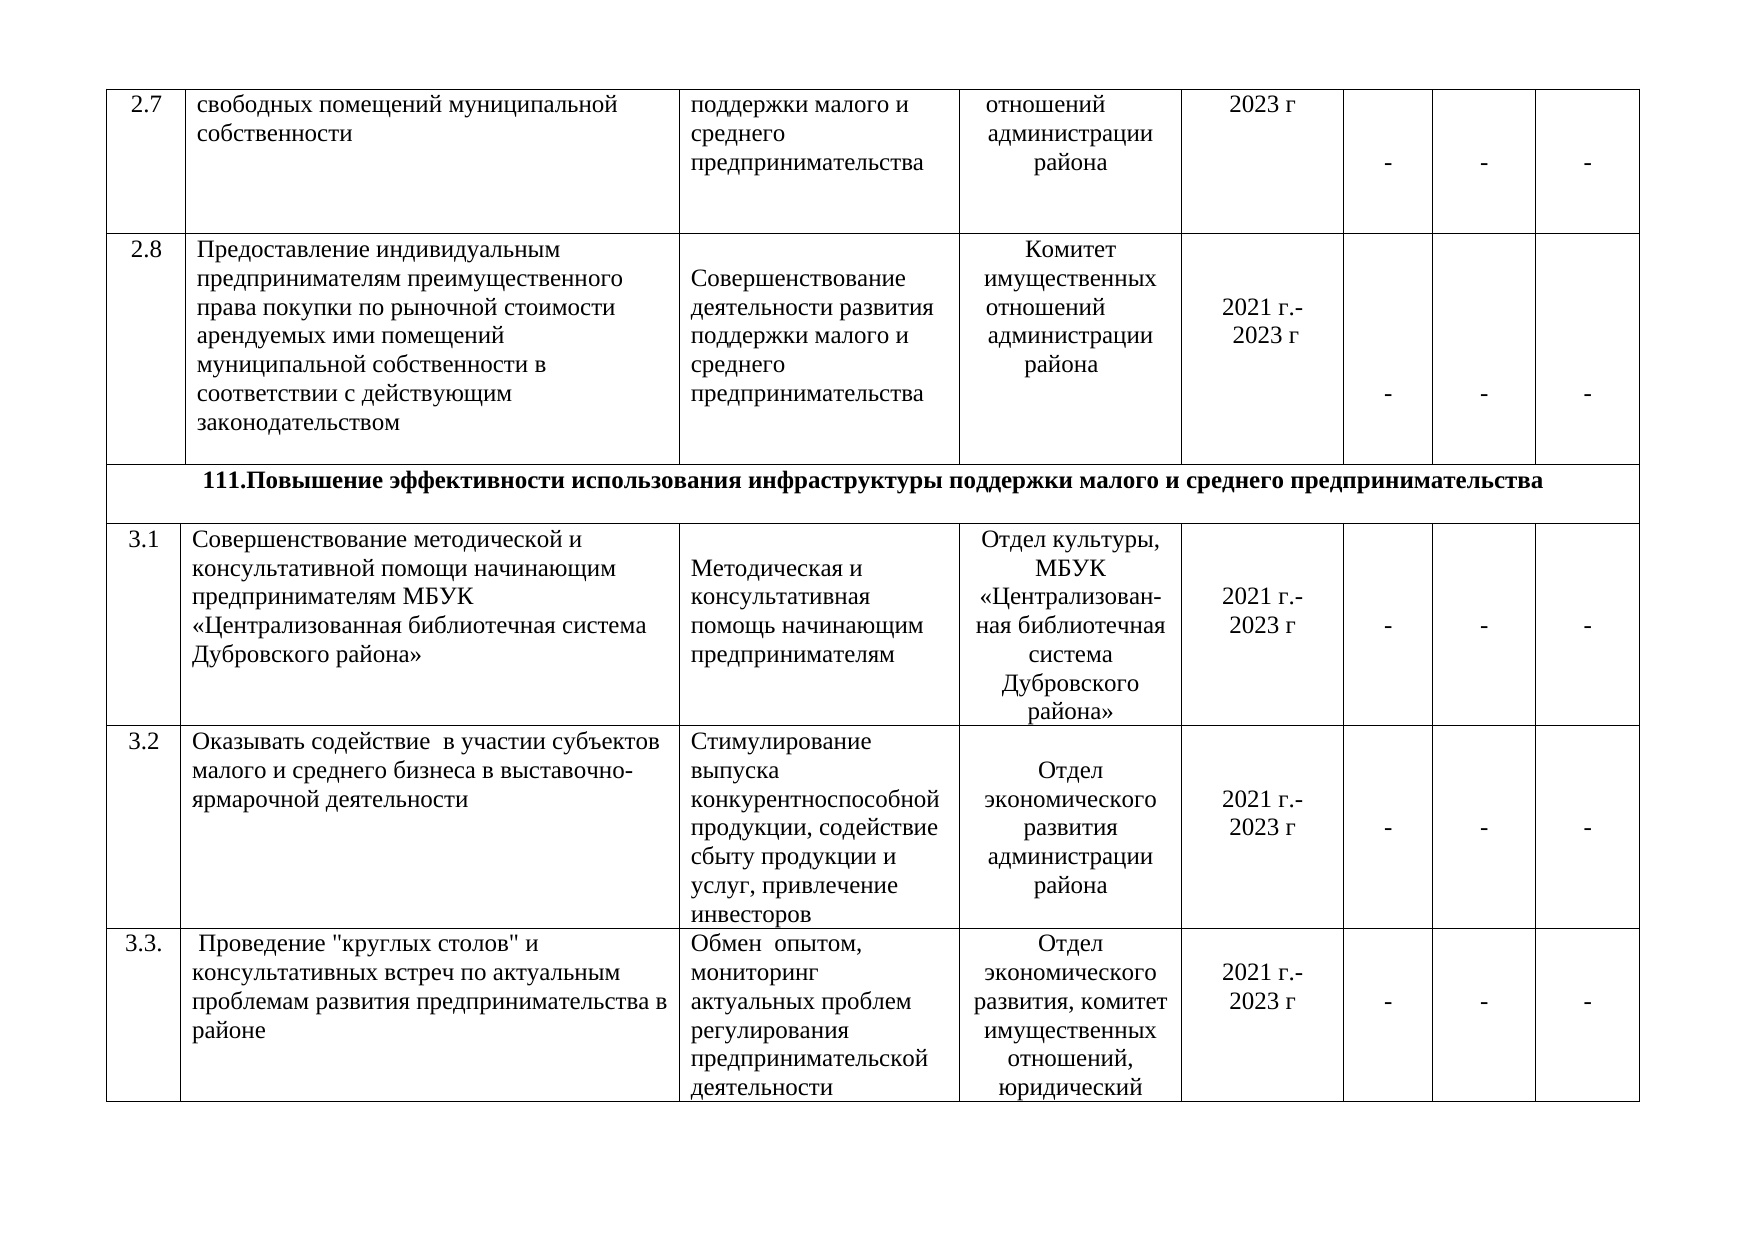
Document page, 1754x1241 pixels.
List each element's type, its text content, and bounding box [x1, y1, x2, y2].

table_cell Методическая и консультативная помощь начинающим предпринимателям [680, 524, 959, 725]
table_cell Предоставление индивидуальным предпринимателям преимущественного права покупки по рыночной стоимости арендуемых ими помещений муниципальной собственности в соответствии с действующим законодательством [186, 234, 679, 464]
table_cell - [1536, 90, 1639, 233]
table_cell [960, 90, 1181, 233]
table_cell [680, 929, 959, 1101]
table_cell 2021 г.- 2023 г [1182, 524, 1343, 725]
table_cell - [1433, 929, 1535, 1101]
table_cell - [1344, 524, 1432, 725]
table_cell 2021 г.- 2023 г [1182, 234, 1343, 464]
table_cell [181, 929, 679, 1101]
table_cell 2021 г.- 2023 г [1182, 929, 1343, 1101]
table_cell 3.3. [107, 929, 180, 1101]
table_cell 111.Повышение эффективности использования инфраструктуры поддержки малого и среднего предпринимательства [107, 465, 1639, 523]
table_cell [680, 90, 959, 233]
table_cell - [1433, 726, 1535, 927]
table_cell - [1344, 234, 1432, 464]
table_cell - [1433, 234, 1535, 464]
table_cell - [1536, 929, 1639, 1101]
table_cell - [1344, 929, 1432, 1101]
table_cell 2.8 [107, 234, 185, 464]
table_cell Отдел экономического развития администрации района [960, 726, 1181, 927]
table_cell - [1536, 234, 1639, 464]
table_cell Отдел культуры, МБУК «Централизован-ная библиотечная система Дубровского района» [960, 524, 1181, 725]
table_cell 2021 г.- 2023 г [1182, 90, 1343, 233]
table_cell Совершенствование методической и консультативной помощи начинающим предпринимателям МБУК «Централизованная библиотечная система Дубровского района» [181, 524, 679, 725]
table_cell Комитет имущественных отношений администрации района [960, 234, 1181, 464]
table_cell - [1433, 524, 1535, 725]
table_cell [186, 90, 679, 233]
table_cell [960, 929, 1181, 1101]
table_cell - [1433, 90, 1535, 233]
table_cell Стимулирование выпуска конкурентноспособной продукции, содействие сбыту продукции и услуг, привлечение инвесторов [680, 726, 959, 927]
table_cell Оказывать содействие в участии субъектов малого и среднего бизнеса в выставочно-ярмарочной деятельности [181, 726, 679, 927]
table_cell 3.2 [107, 726, 180, 927]
table_cell - [1536, 524, 1639, 725]
table_cell - [1536, 726, 1639, 927]
table_cell 3.1 [107, 524, 180, 725]
table_cell - [1344, 726, 1432, 927]
table_cell 2.7 [107, 90, 185, 233]
table_cell - [1344, 90, 1432, 233]
table_cell Совершенствование деятельности развития поддержки малого и среднего предпринимательства [680, 234, 959, 464]
table_cell 2021 г.- 2023 г [1182, 726, 1343, 927]
